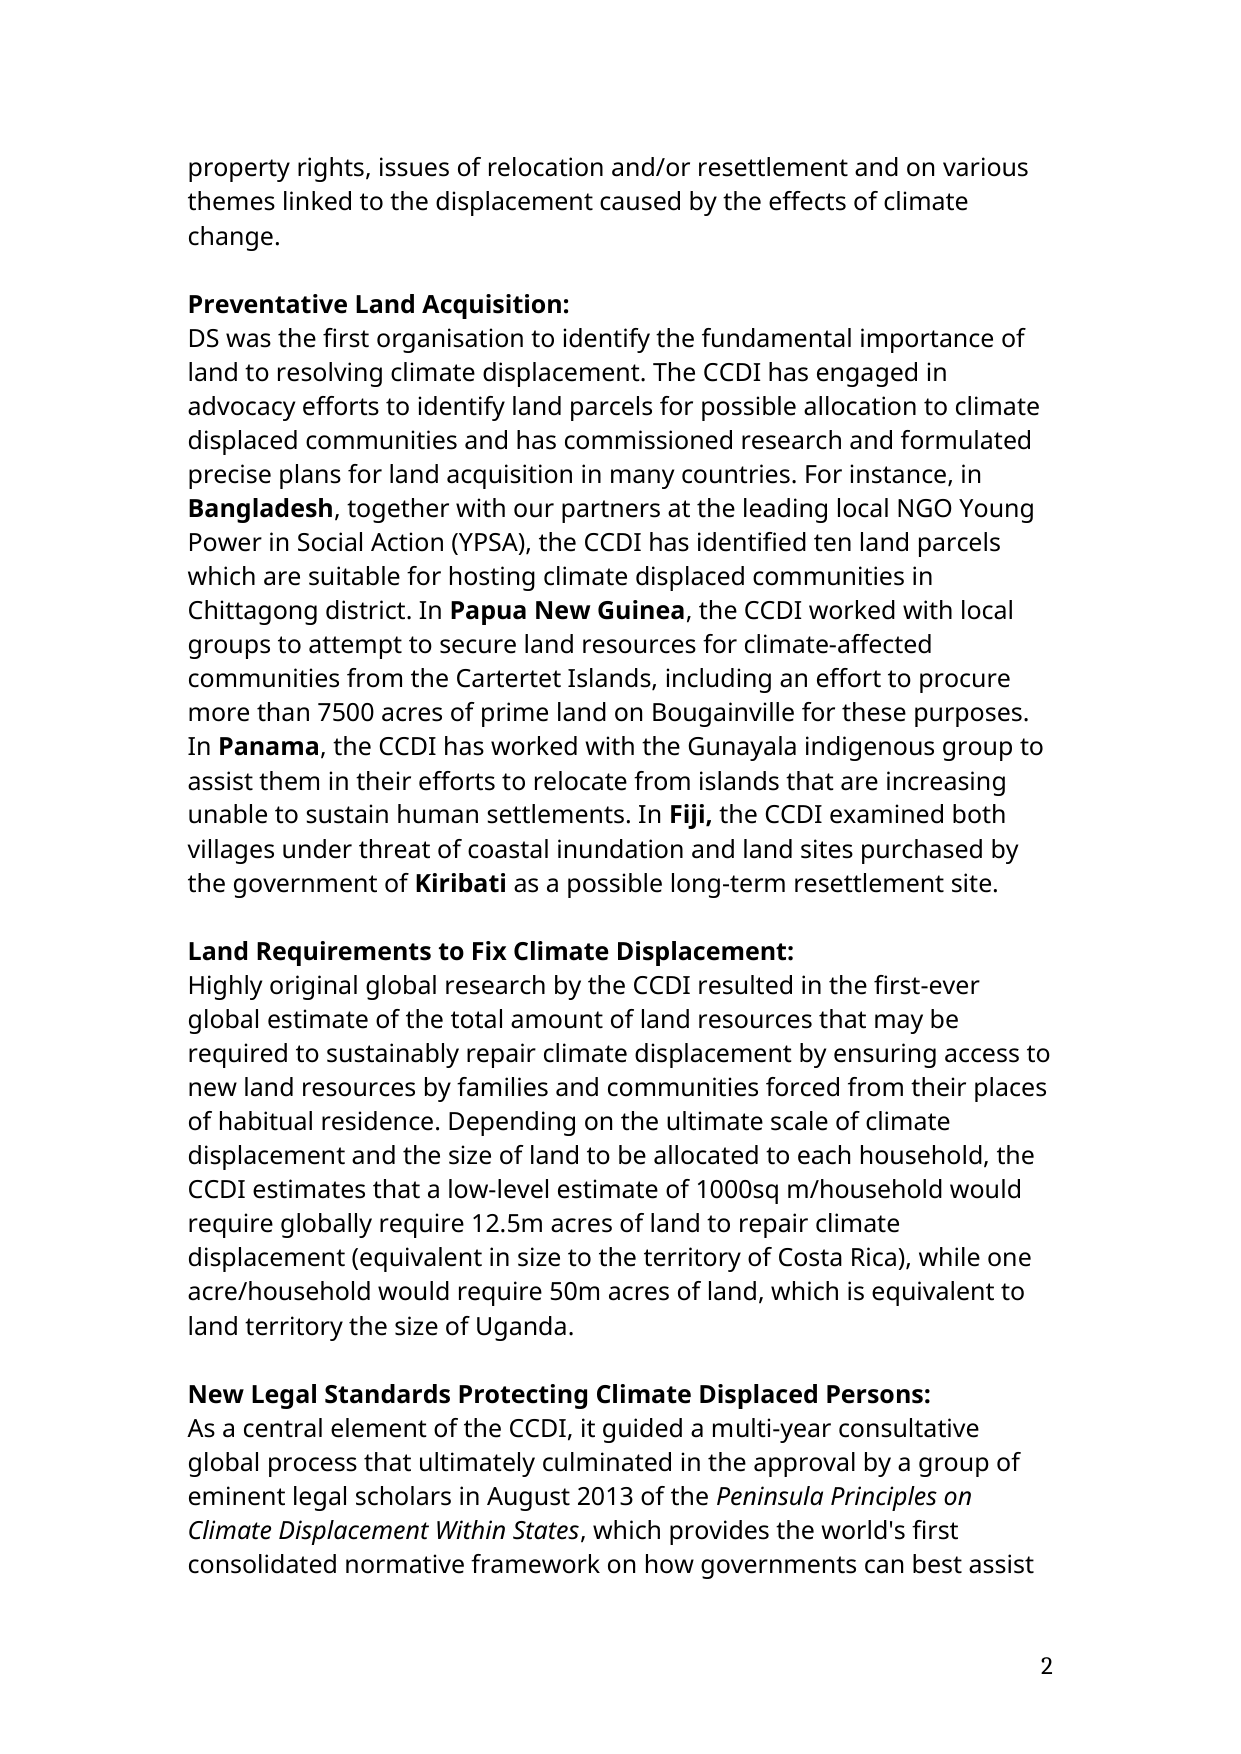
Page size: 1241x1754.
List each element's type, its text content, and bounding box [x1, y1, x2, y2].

text Highly original global research by the CCDI resulted in the first-ever global estimate of the total amount of land resources that may be required to sustainably repair climate displacement by ensuring access to new land resources by families and communities forced from their places of habitual residence. Depending on the ultimate scale of climate displacement and the size of land to be allocated to each household, the CCDI estimates that a low-level estimate of 1000sq m/household would require globally require 12.5m acres of land to repair climate displacement (equivalent in size to the territory of Costa Rica), while one acre/household would require 50m acres of land, which is equivalent to land territory the size of Uganda. [187, 967, 1053, 1342]
text Preventative Land Acquisition: [187, 286, 1053, 320]
text DS was the first organisation to identify the fundamental importance of land to resolving climate displacement. The CCDI has engaged in advocacy efforts to identify land parcels for possible allocation to climate displaced communities and has commissioned research and formulated precise plans for land acquisition in many countries. For instance, in Bangladesh, together with our partners at the leading local NGO Young Power in Social Action (YPSA), the CCDI has identified ten land parcels which are suitable for hosting climate displaced communities in Chittagong district. In Papua New Guinea, the CCDI worked with local groups to attempt to secure land resources for climate-affected communities from the Cartertet Islands, including an effort to procure more than 7500 acres of prime land on Bougainville for these purposes. In Panama, the CCDI has worked with the Gunayala indigenous group to assist them in their efforts to relocate from islands that are increasing unable to sustain human settlements. In Fiji, the CCDI examined both villages under threat of coastal inundation and land sites purchased by the government of Kiribati as a possible long-term resettlement site. [187, 320, 1053, 899]
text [187, 150, 1053, 252]
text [187, 1410, 1053, 1581]
text Land Requirements to Fix Climate Displacement: [187, 933, 1053, 967]
text New Legal Standards Protecting Climate Displaced Persons: [187, 1376, 1053, 1410]
